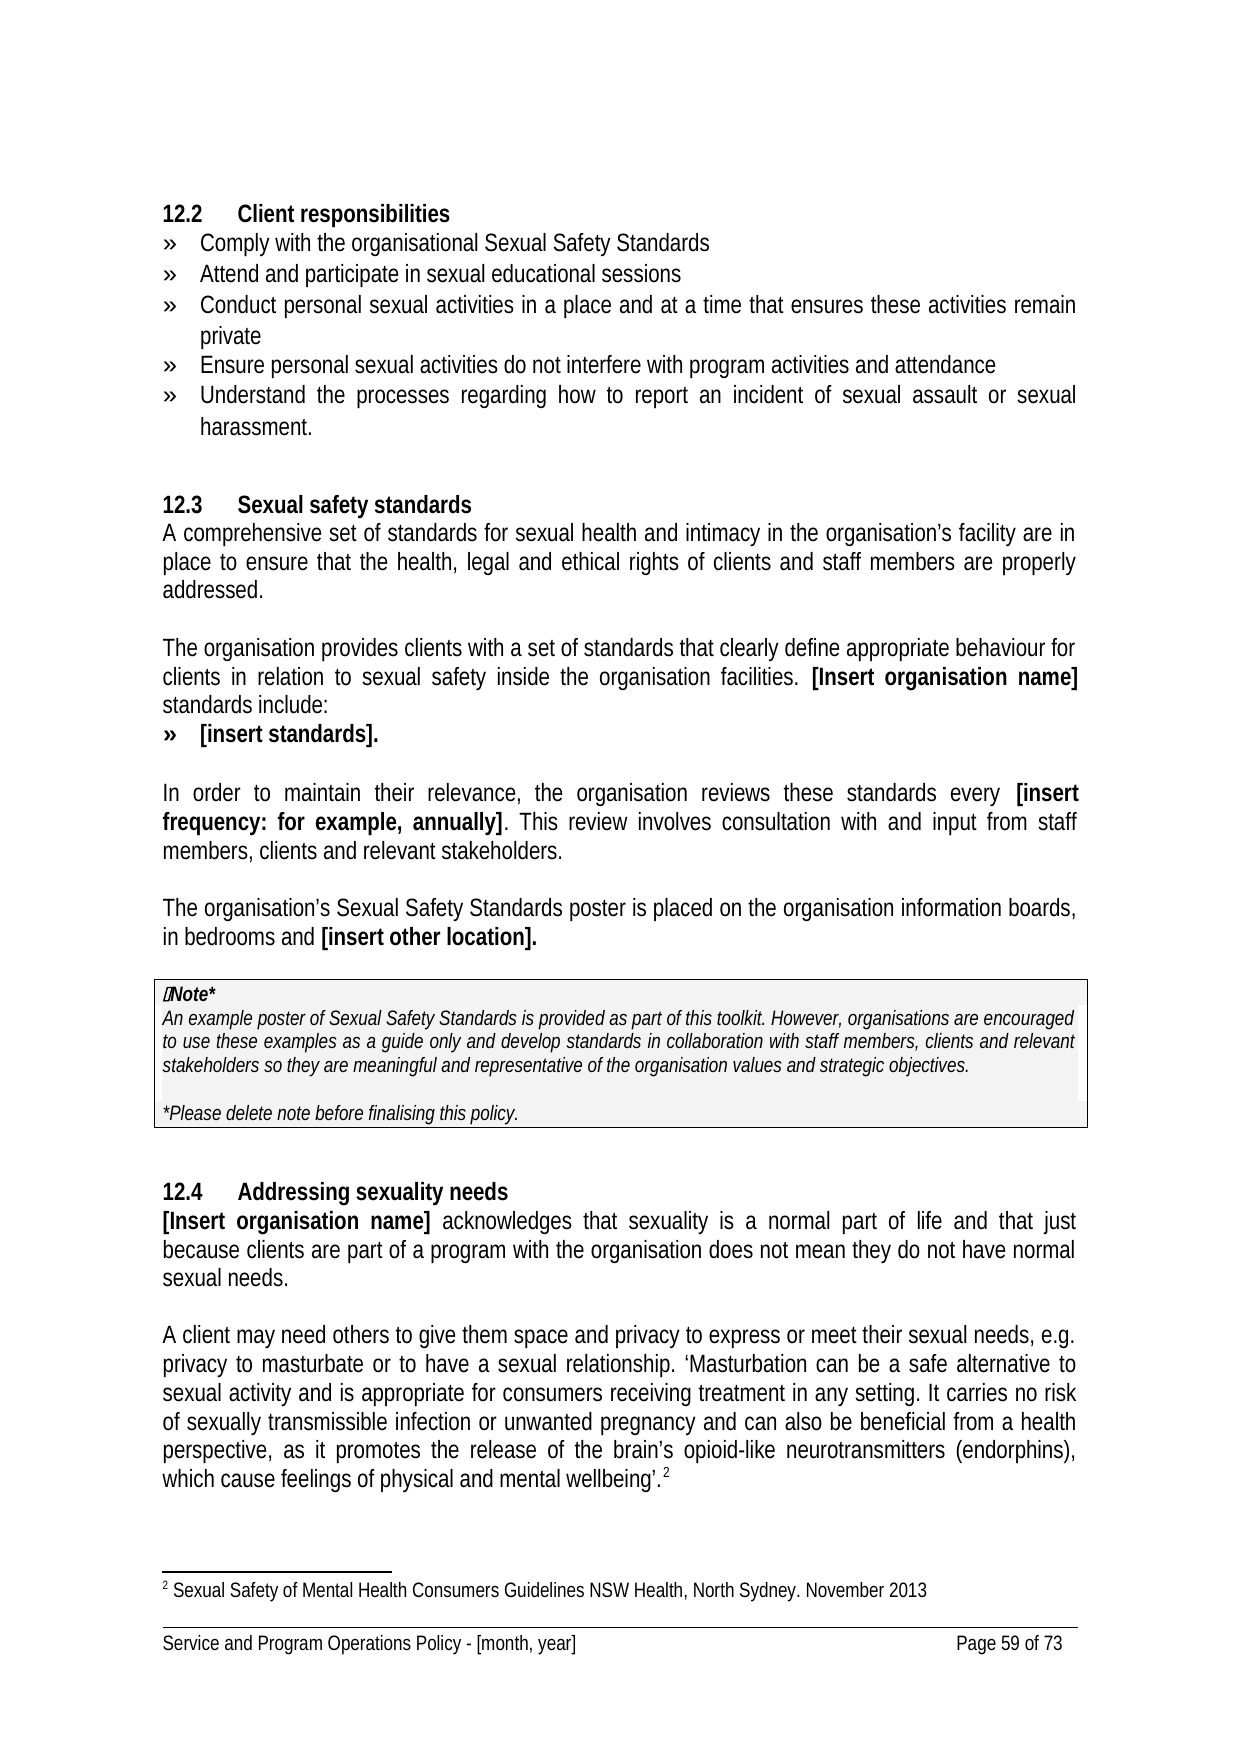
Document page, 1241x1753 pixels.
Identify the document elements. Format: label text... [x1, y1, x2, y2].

list Conduct personal sexual activities in a place and at a time that ensures these activities remain private [162, 290, 1078, 349]
list Ensure personal sexual activities do not interfere with program activities and attendance [162, 349, 1078, 381]
text A comprehensive set of standards for sexual health and intimacy in the organisation’s facility are in place to ensure that the health, legal and ethical rights of clients and staff members are properly addressed. [162, 518, 1078, 604]
text A client may need others to give them space and privacy to express or meet their sexual needs, e.g. privacy to masturbate or to have a sexual relationship. ‘Masturbation can be a safe alternative to sexual activity and is appropriate for consumers receiving treatment in any setting. It carries no risk of sexually transmissible infection or unwanted pregnancy and can also be beneficial from a health perspective, as it promotes the release of the brain’s opioid-like neurotransmitters (endorphins), which cause feelings of physical and mental wellbeing’. [162, 1321, 1078, 1492]
text An example poster of Sexual Safety Standards is provided as part of this toolkit. However, organisations are encouraged to use these examples as a guide only and develop standards in collaboration with staff members, clients and relevant stakeholders so they are meaningful and representative of the organisation values and strategic objectives. [162, 1005, 1078, 1077]
list [insert standards]. [162, 719, 1078, 750]
subtitle 12.3 Sexual safety standards [162, 489, 1078, 518]
text The organisation provides clients with a set of standards that clearly define appropriate behaviour for clients in relation to sexual safety inside the organisation facilities. [Insert organisation name] standards include: [162, 633, 1078, 719]
text In order to maintain their relevance, the organisation reviews these standards every [insert frequency: for example, annually]. This review involves consultation with and input from staff members, clients and relevant stakeholders. [162, 778, 1078, 864]
text *Please delete note before finalising this policy. [155, 1099, 1087, 1127]
list Understand the processes regarding how to report an incident of sexual assault or sexual harassment. [162, 381, 1078, 440]
text [Insert organisation name] acknowledges that sexuality is a normal part of life and that just because clients are part of a program with the organisation does not mean they do not have normal sexual needs. [162, 1206, 1078, 1292]
list Attend and participate in sexual educational sessions [162, 259, 1078, 290]
list Comply with the organisational Sexual Safety Standards [162, 228, 1078, 259]
text Note* [155, 980, 1087, 1005]
subtitle 12.2 Client responsibilities [162, 199, 1078, 228]
text The organisation’s Sexual Safety Standards poster is placed on the organisation information boards, in bedrooms and [insert other location]. [162, 893, 1078, 950]
subtitle 12.4 Addressing sexuality needs [162, 1177, 1078, 1206]
